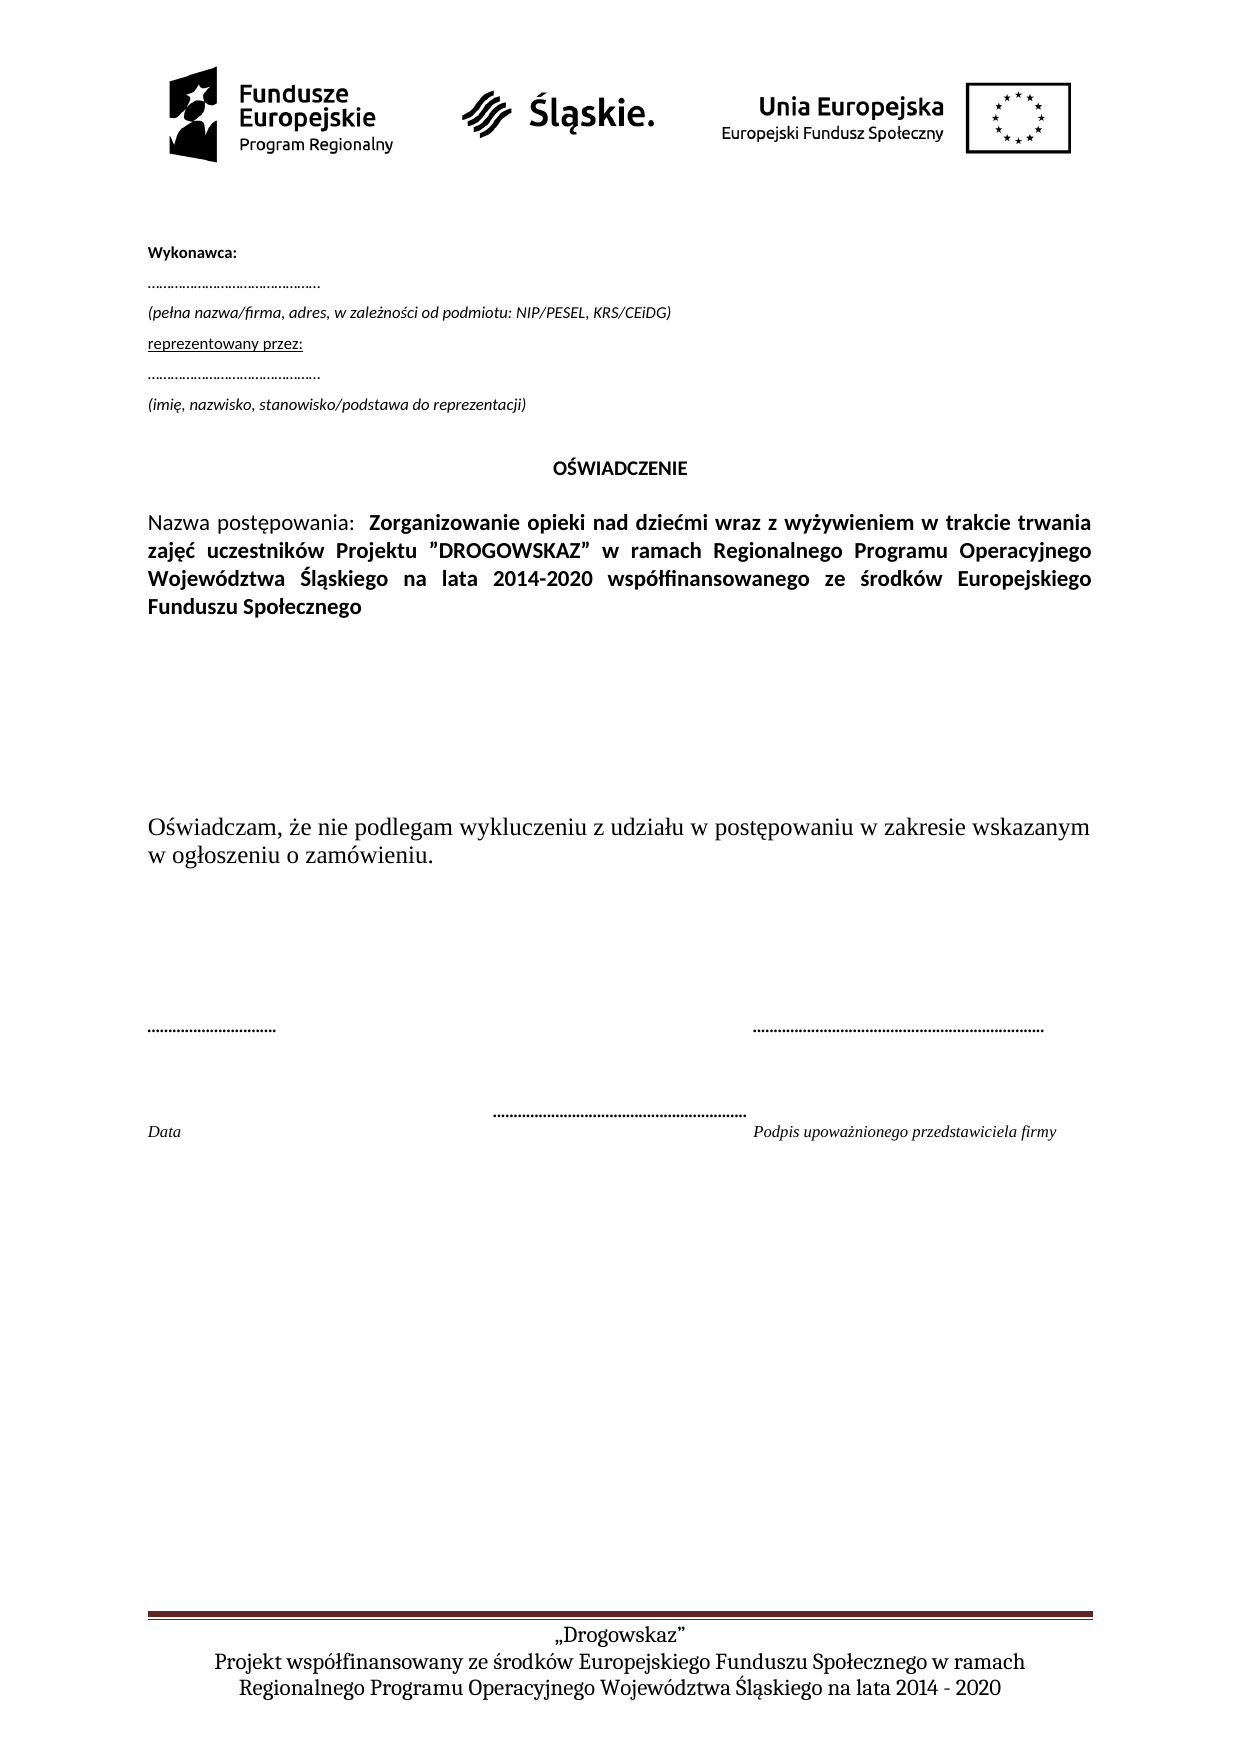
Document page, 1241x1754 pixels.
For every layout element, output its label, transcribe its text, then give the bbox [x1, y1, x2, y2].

text OŚWIADCZENIE [148, 455, 1093, 480]
text ……………………………………… [148, 272, 1093, 293]
text Wykonawca: [148, 242, 1093, 262]
text Oświadczam, że nie podlegam wykluczeniu z udziału w postępowaniu w zakresie wskazanym [148, 812, 1093, 841]
text (pełna nazwa/firma, adres, w zależności od podmiotu: NIP/PESEL, KRS/CEiDG) [148, 303, 1093, 323]
text Nazwa postępowania: Zorganizowanie opieki nad dziećmi wraz z wyżywieniem w trakcie trwania zajęć uczestników Projektu ”DROGOWSKAZ” w ramach Regionalnego Programu Operacyjnego Województwa Śląskiego na lata 2014-2020 współfinansowanego ze środków Europejskiego Funduszu Społecznego [148, 508, 1093, 620]
text ............................... ...................................................................... [148, 1017, 1093, 1036]
text (imię, nazwisko, stanowisko/podstawa do reprezentacji) [148, 394, 1093, 414]
text ……………………………………… [148, 363, 1093, 384]
text w ogłoszeniu o zamówieniu. [148, 841, 1093, 869]
text Data Podpis upoważnionego przedstawiciela firmy [148, 1121, 1093, 1141]
text reprezentowany przez: [148, 333, 1093, 353]
picture [147, 44, 1093, 184]
text ............................................................. [148, 1036, 1093, 1121]
